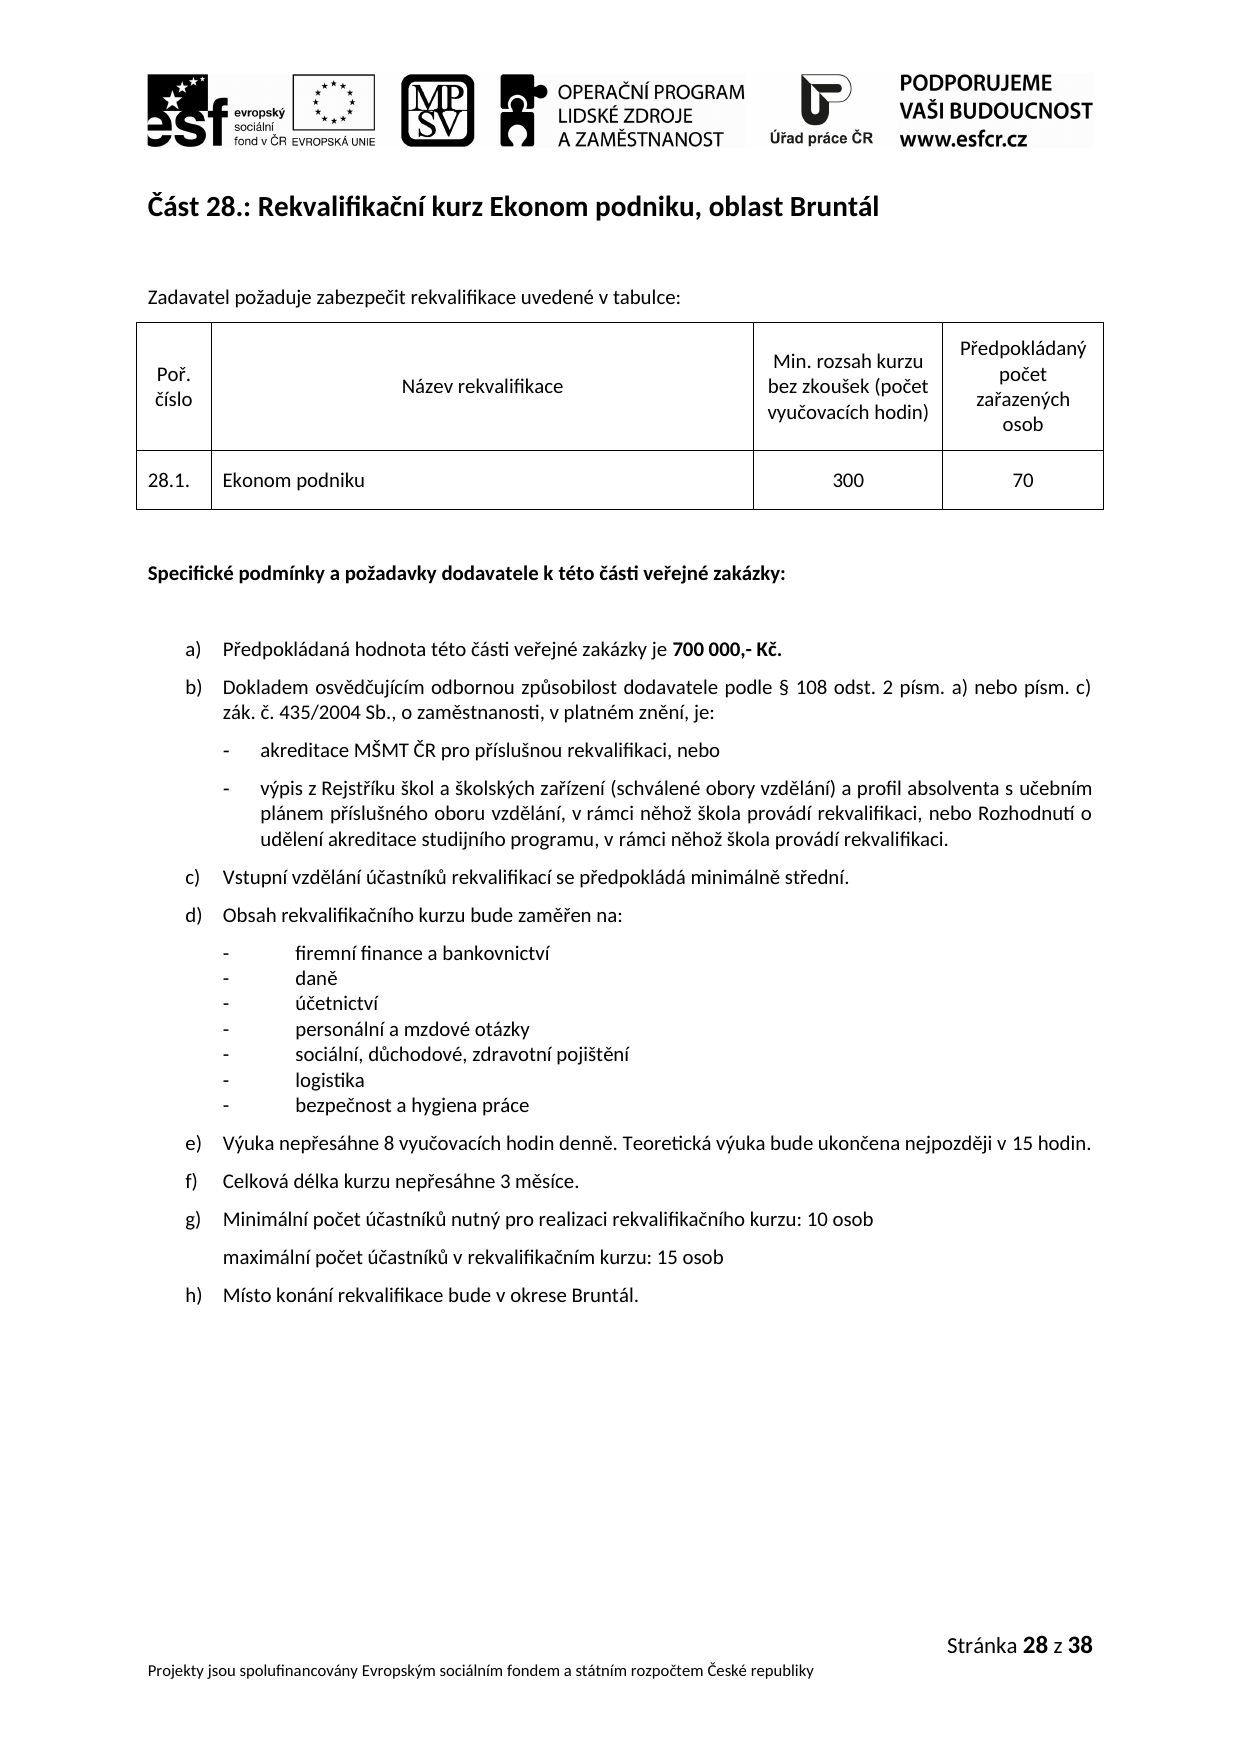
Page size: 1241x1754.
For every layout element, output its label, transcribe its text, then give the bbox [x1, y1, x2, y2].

list akreditace MŠMT ČR pro příslušnou rekvalifikaci, nebo [223, 737, 1093, 763]
list - bezpečnost a hygiena práce [223, 1092, 1093, 1118]
text Zadavatel požaduje zabezpečit rekvalifikace uvedené v tabulce: [148, 284, 1093, 309]
list Vstupní vzdělání účastníků rekvalifikací se předpokládá minimálně střední. [185, 864, 1093, 889]
list Obsah rekvalifikačního kurzu bude zaměřen na: [185, 902, 1093, 927]
text Specifické podmínky a požadavky dodavatele k této části veřejné zakázky: [148, 560, 1093, 586]
list Výuka nepřesáhne 8 vyučovacích hodin denně. Teoretická výuka bude ukončena nejpozději v 15 hodin. [185, 1130, 1093, 1156]
list - sociální, důchodové, zdravotní pojištění [223, 1041, 1093, 1067]
list Minimální počet účastníků nutný pro realizaci rekvalifikačního kurzu: 10 osob [185, 1206, 1093, 1231]
list - účetnictví [223, 991, 1093, 1016]
table_header Min. rozsah kurzu bez zkoušek (počet vyučovacích hodin) [754, 323, 942, 449]
list - firemní finance a bankovnictví [223, 940, 1093, 965]
list Místo konání rekvalifikace bude v okrese Bruntál. [185, 1282, 1093, 1307]
table_header Předpokládaný počet zařazených osob [943, 323, 1103, 449]
table_cell Ekonom podniku [212, 451, 753, 509]
text Část 28.: Rekvalifikační kurz Ekonom podniku, oblast Bruntál [148, 188, 1093, 223]
list - logistika [223, 1067, 1093, 1092]
table_cell 70 [943, 451, 1103, 509]
table_header Název rekvalifikace [212, 323, 753, 449]
picture [147, 73, 1093, 148]
list Celková délka kurzu nepřesáhne 3 měsíce. [185, 1168, 1093, 1193]
list Předpokládaná hodnota této části veřejné zakázky je 700 000,- Kč. [185, 636, 1093, 661]
list výpis z Rejstříku škol a školských zařízení (schválené obory vzdělání) a profil absolventa s učebním plánem příslušného oboru vzdělání, v rámci něhož škola provádí rekvalifikaci, nebo Rozhodnutí o udělení akreditace studijního programu, v rámci něhož škola provádí rekvalifikaci. [223, 775, 1093, 851]
list - daně [223, 965, 1093, 991]
list maximální počet účastníků v rekvalifikačním kurzu: 15 osob [223, 1244, 1093, 1269]
table_header Poř. číslo [137, 323, 211, 449]
list - personální a mzdové otázky [223, 1016, 1093, 1041]
list Dokladem osvědčujícím odbornou způsobilost dodavatele podle § 108 odst. 2 písm. a) nebo písm. c) zák. č. 435/2004 Sb., o zaměstnanosti, v platném znění, je: [185, 674, 1093, 725]
table_cell 28.1. [137, 451, 211, 509]
table_cell 300 [754, 451, 942, 509]
